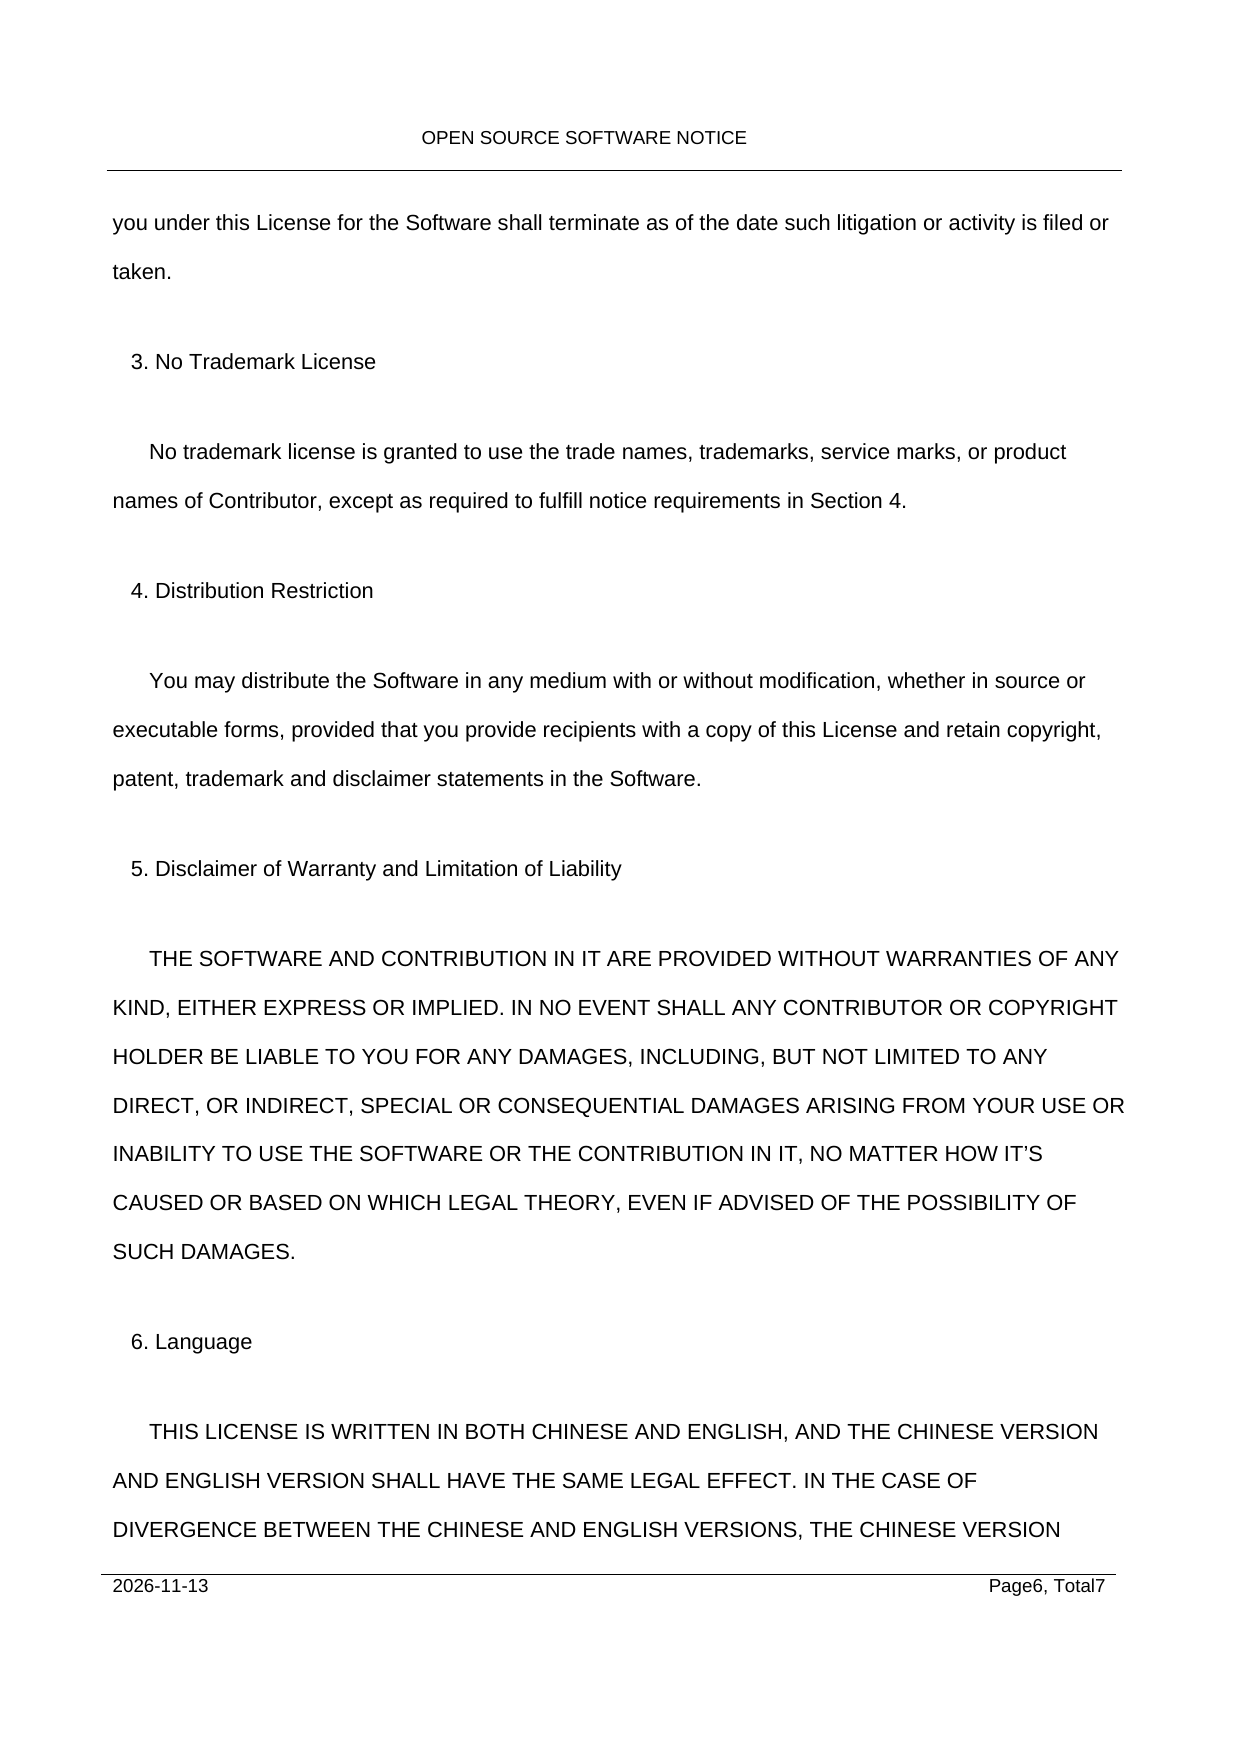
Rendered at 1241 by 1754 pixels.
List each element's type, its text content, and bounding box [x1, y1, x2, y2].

text You may distribute the Software in any medium with or without modification, whether in source or executable forms, provided that you provide recipients with a copy of this License and retain copyright, patent, trademark and disclaimer statements in the Software. [112, 665, 1128, 795]
text 6. Language [112, 1325, 1128, 1358]
text 3. No Trademark License [112, 345, 1128, 378]
text No trademark license is granted to use the trade names, trademarks, service marks, or product names of Contributor, except as required to fulfill notice requirements in Section 4. [112, 436, 1128, 517]
text THE SOFTWARE AND CONTRIBUTION IN IT ARE PROVIDED WITHOUT WARRANTIES OF ANY KIND, EITHER EXPRESS OR IMPLIED. IN NO EVENT SHALL ANY CONTRIBUTOR OR COPYRIGHT HOLDER BE LIABLE TO YOU FOR ANY DAMAGES, INCLUDING, BUT NOT LIMITED TO ANY DIRECT, OR INDIRECT, SPECIAL OR CONSEQUENTIAL DAMAGES ARISING FROM YOUR USE OR INABILITY TO USE THE SOFTWARE OR THE CONTRIBUTION IN IT, NO MATTER HOW IT’S CAUSED OR BASED ON WHICH LEGAL THEORY, EVEN IF ADVISED OF THE POSSIBILITY OF SUCH DAMAGES. [112, 943, 1128, 1268]
text 4. Distribution Restriction [112, 574, 1128, 607]
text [112, 206, 1128, 288]
text 5. Disclaimer of Warranty and Limitation of Liability [112, 852, 1128, 885]
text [112, 1416, 1128, 1546]
